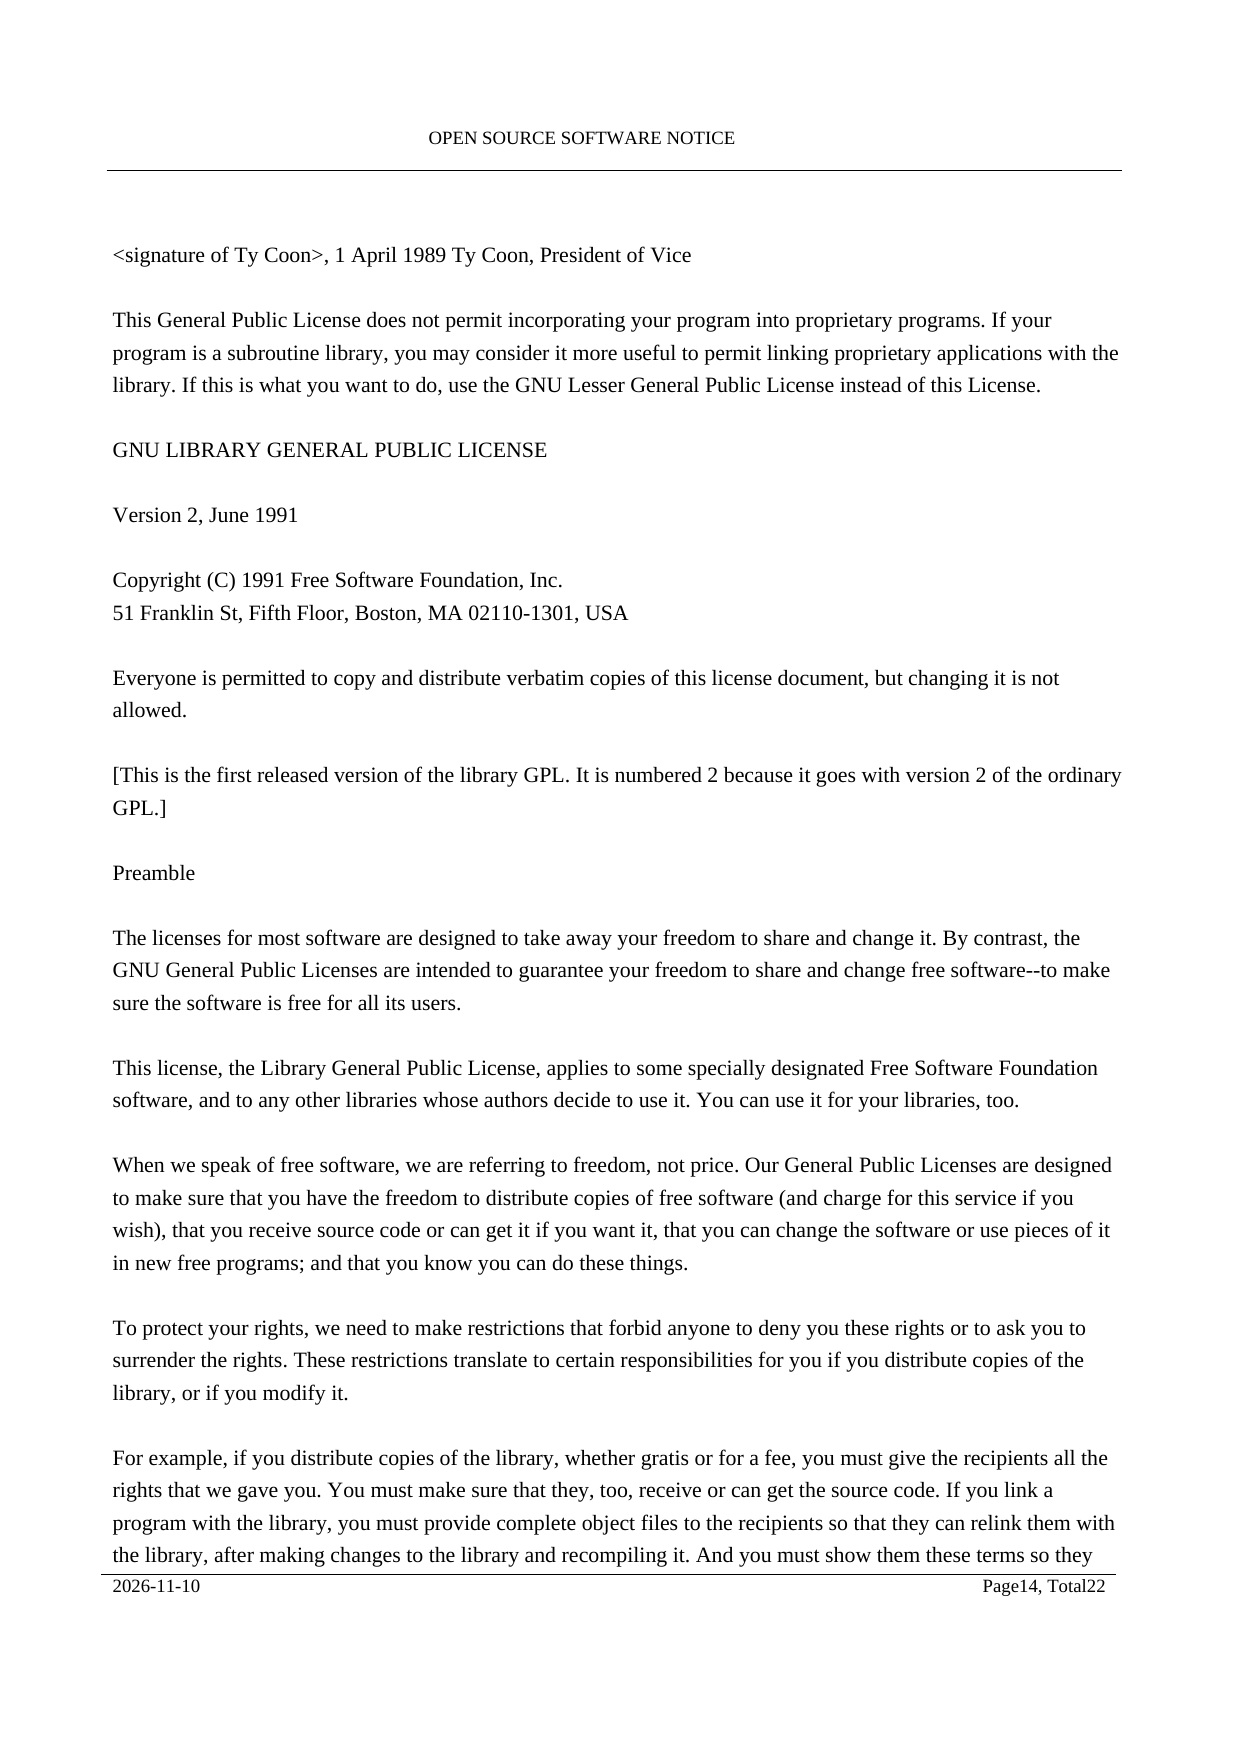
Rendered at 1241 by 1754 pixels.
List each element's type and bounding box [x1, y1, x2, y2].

text [112, 206, 1128, 1571]
